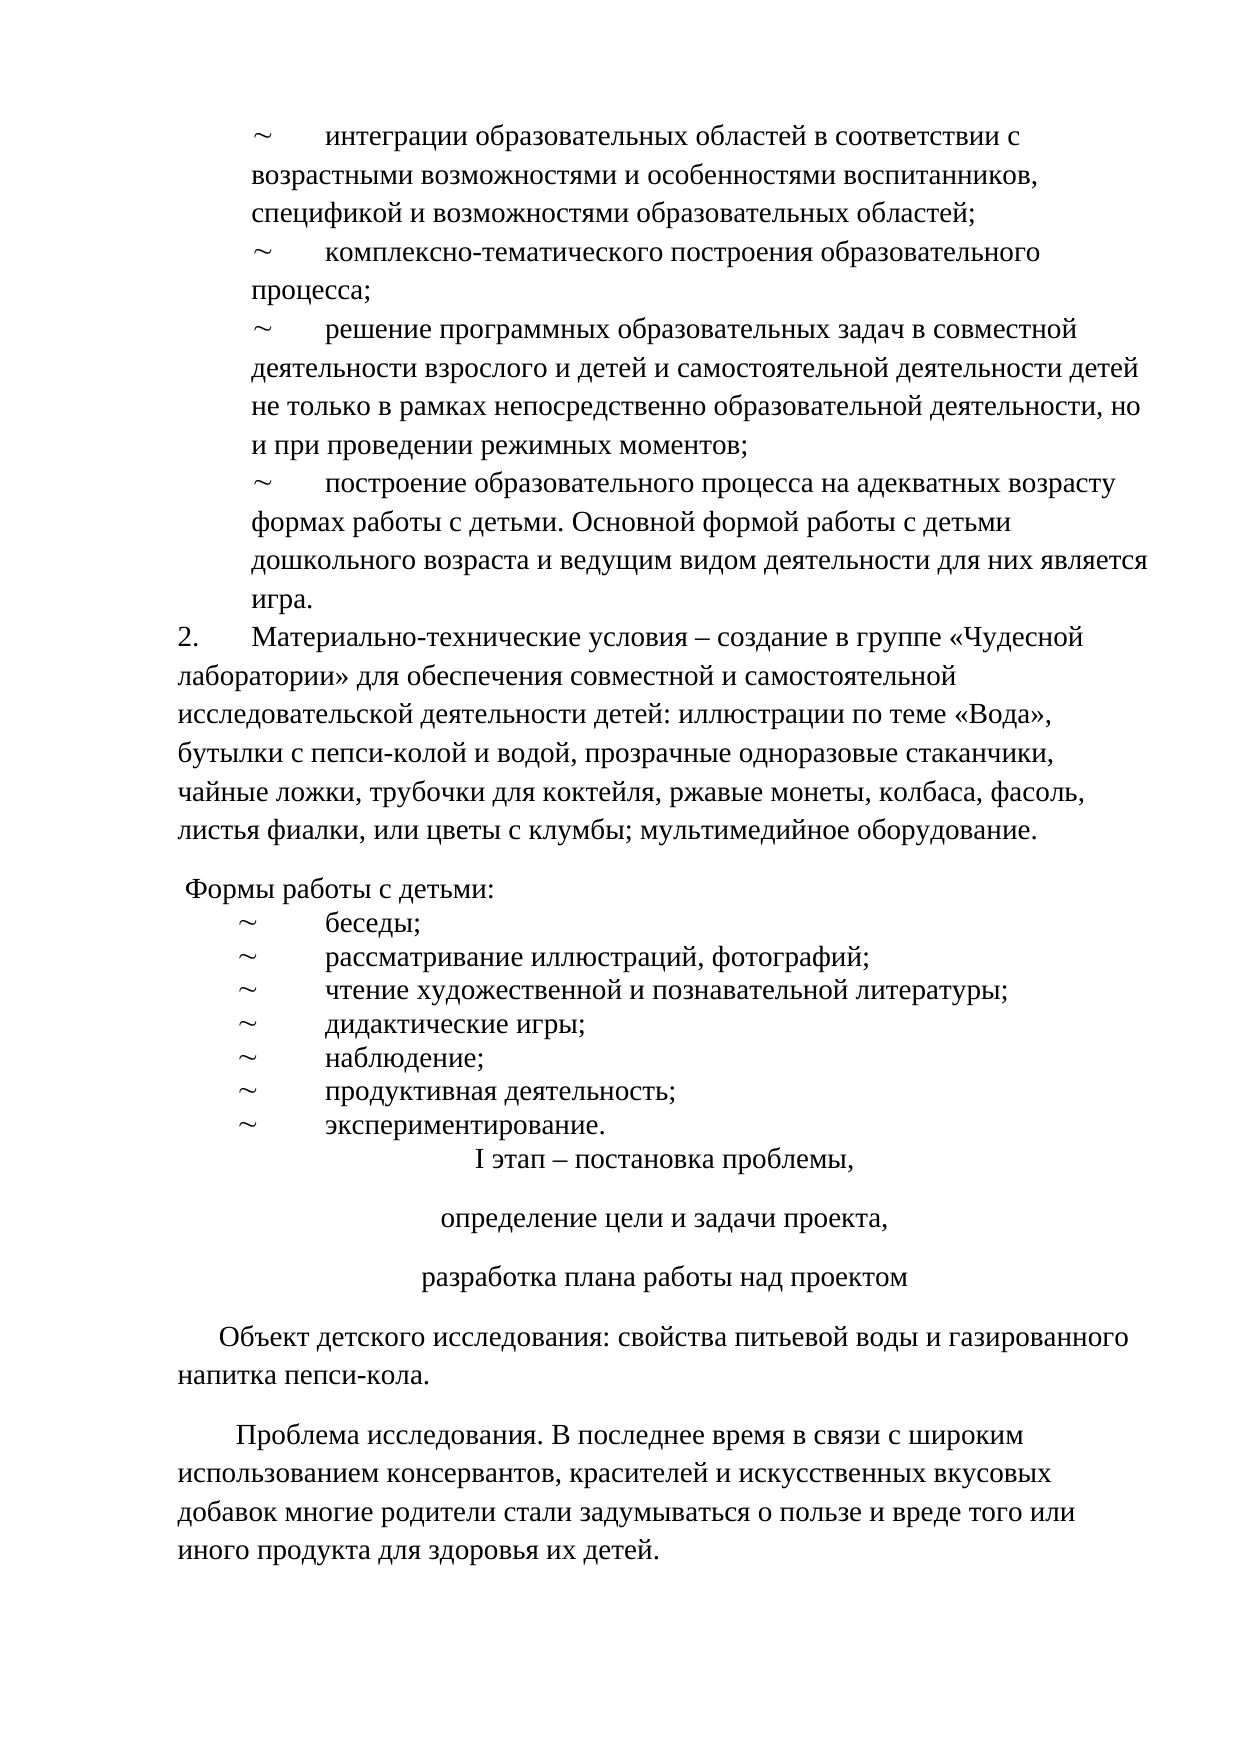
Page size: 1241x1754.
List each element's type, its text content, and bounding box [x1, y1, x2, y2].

list дидактические игры; [236, 1006, 1152, 1040]
list комплексно-тематического построения образовательного процесса; [251, 234, 1152, 306]
text Формы работы с детьми: [177, 872, 1152, 905]
text I этап – постановка проблемы, [177, 1141, 1152, 1174]
list Материально-технические условия – создание в группе «Чудесной лаборатории» для обеспечения совместной и самостоятельной исследовательской деятельности детей: иллюстрации по теме «Вода», бутылки с пепси-колой и водой, прозрачные одноразовые стаканчики, чайные ложки, трубочки для коктейля, ржавые монеты, колбаса, фасоль, листья фиалки, или цветы с клумбы; мультимедийное оборудование. [177, 619, 1152, 846]
list экспериментирование. [236, 1107, 1152, 1141]
list построение образовательного процесса на адекватных возрасту формах работы с детьми. Основной формой работы с детьми дошкольного возраста и ведущим видом деятельности для них является игра. [251, 465, 1152, 614]
list чтение художественной и познавательной литературы; [236, 972, 1152, 1006]
list продуктивная деятельность; [236, 1073, 1152, 1107]
list рассматривание иллюстраций, фотографий; [236, 939, 1152, 972]
text Проблема исследования. В последнее время в связи с широким использованием консервантов, красителей и искусственных вкусовых добавок многие родители стали задумываться о пользе и вреде того или иного продукта для здоровья их детей. [177, 1417, 1152, 1566]
text Объект детского исследования: свойства питьевой воды и газированного напитка пепси-кола. [177, 1319, 1152, 1391]
list наблюдение; [236, 1040, 1152, 1073]
text разработка плана работы над проектом [177, 1259, 1152, 1293]
list решение программных образовательных задач в совместной деятельности взрослого и детей и самостоятельной деятельности детей не только в рамках непосредственно образовательной деятельности, но и при проведении режимных моментов; [251, 311, 1152, 460]
text определение цели и задачи проекта, [177, 1200, 1152, 1234]
list интеграции образовательных областей в соответствии с возрастными возможностями и особенностями воспитанников, спецификой и возможностями образовательных областей; [251, 118, 1152, 229]
list беседы; [236, 905, 1152, 939]
